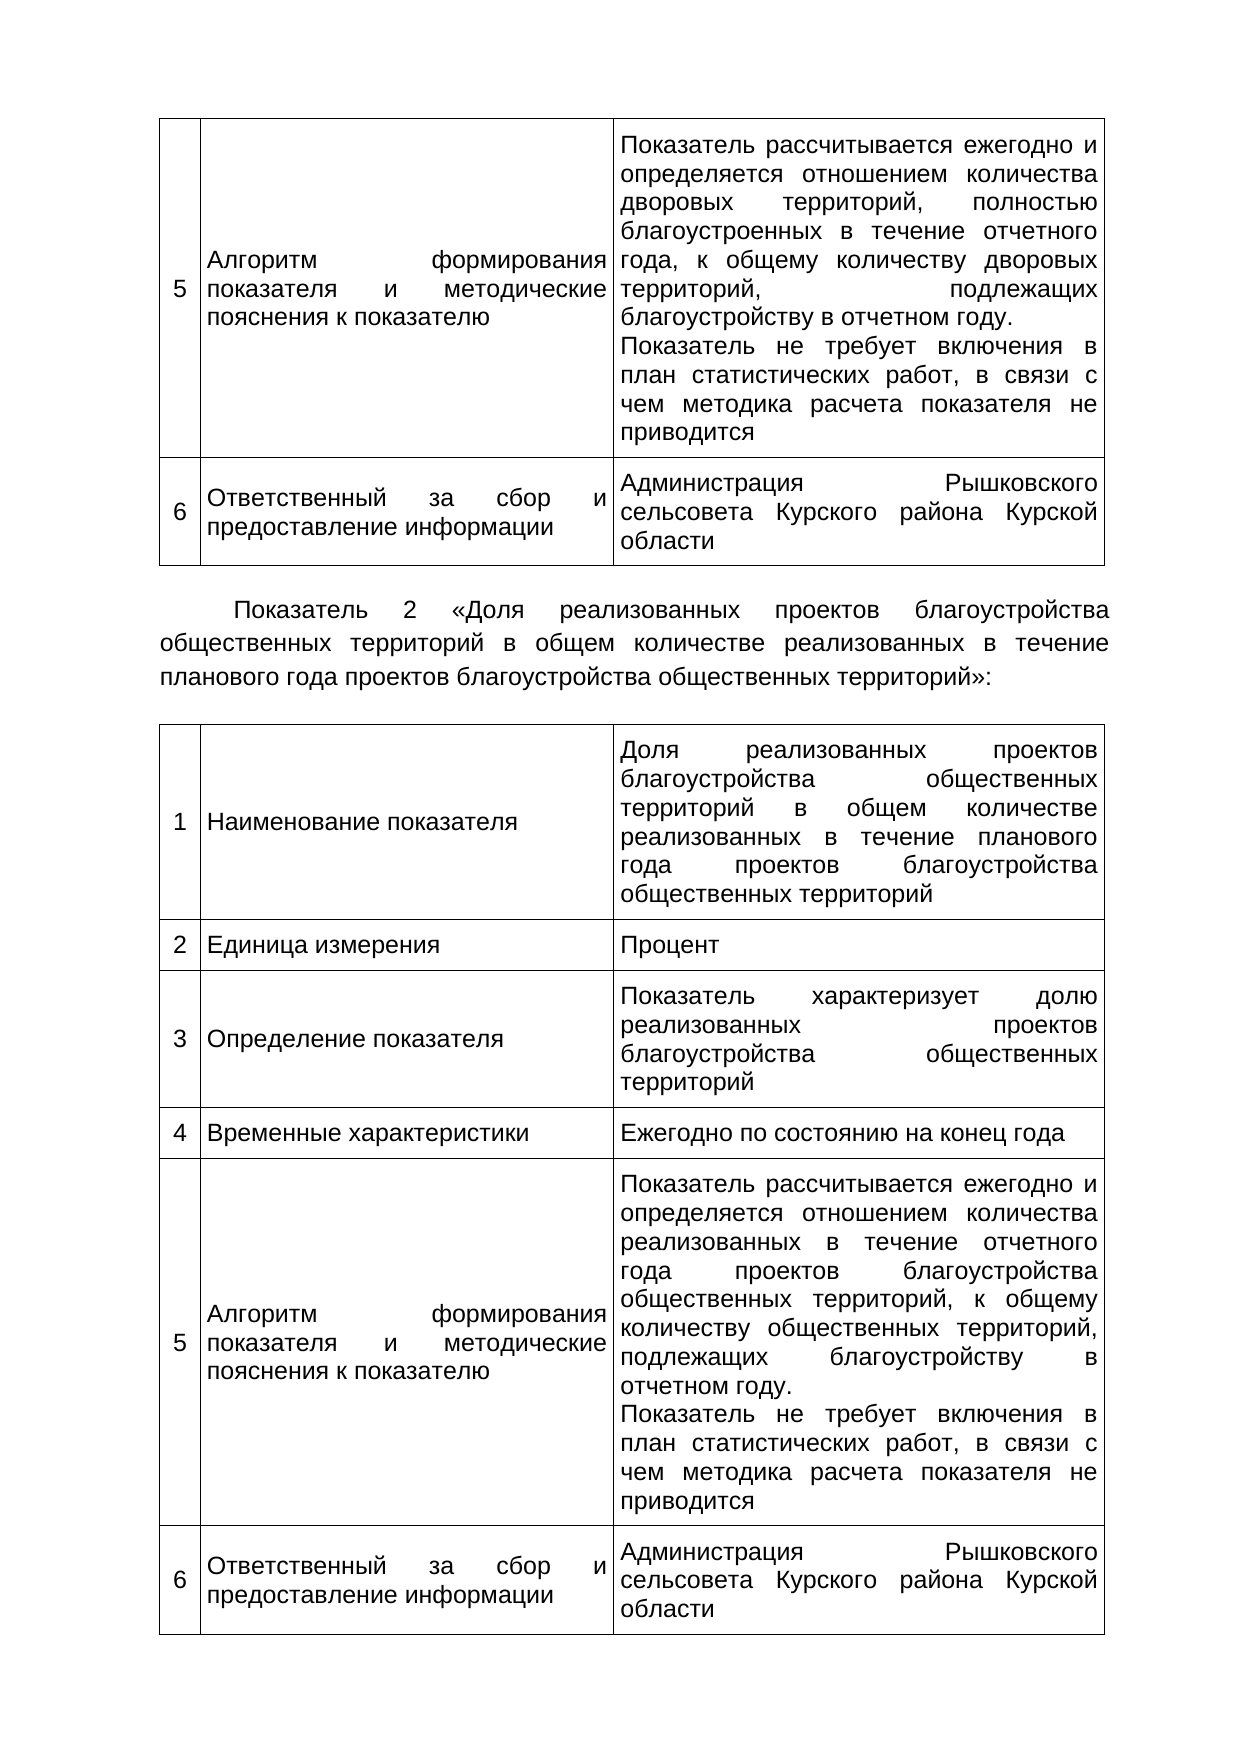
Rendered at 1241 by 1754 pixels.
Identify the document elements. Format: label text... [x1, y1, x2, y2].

table_cell Показатель рассчитывается ежегодно и определяется отношением количества дворовых территорий, полностью благоустроенных в течение отчетного года, к общему количеству дворовых территорий, подлежащих благоустройству в отчетном году. Показатель не требует включения в план статистических работ, в связи с чем методика расчета показателя не приводится [614, 119, 1104, 457]
table_header 1 [160, 725, 200, 918]
table_cell Администрация Рышковского сельсовета Курского района Курской области [614, 458, 1104, 565]
table_cell 4 [160, 1108, 200, 1158]
table_cell Администрация Рышковского сельсовета Курского района Курской области [614, 1526, 1104, 1634]
table_cell 5 [160, 1159, 200, 1525]
table_cell Единица измерения [201, 920, 613, 969]
table_cell Показатель характеризует долю реализованных проектов благоустройства общественных территорий [614, 971, 1104, 1107]
table_header Наименование показателя [201, 725, 613, 918]
table_cell 2 [160, 920, 200, 969]
table_header Доля реализованных проектов благоустройства общественных территорий в общем количестве реализованных в течение планового года проектов благоустройства общественных территорий [614, 725, 1104, 918]
table_cell 3 [160, 971, 200, 1107]
text Показатель 2 «Доля реализованных проектов благоустройства общественных территорий в общем количестве реализованных в течение планового года проектов благоустройства общественных территорий»: [159, 595, 1110, 690]
table_cell Временные характеристики [201, 1108, 613, 1158]
table_cell Алгоритм формирования показателя и методические пояснения к показателю [201, 119, 613, 457]
table_cell Процент [614, 920, 1104, 969]
table_cell Ответственный за сбор и предоставление информации [201, 458, 613, 565]
table_cell Ответственный за сбор и предоставление информации [201, 1526, 613, 1634]
table_cell 6 [160, 1526, 200, 1634]
table_cell 5 [160, 119, 200, 457]
table_cell 6 [160, 458, 200, 565]
table_cell Показатель рассчитывается ежегодно и определяется отношением количества реализованных в течение отчетного года проектов благоустройства общественных территорий, к общему количеству общественных территорий, подлежащих благоустройству в отчетном году. Показатель не требует включения в план статистических работ, в связи с чем методика расчета показателя не приводится [614, 1159, 1104, 1525]
table_cell Алгоритм формирования показателя и методические пояснения к показателю [201, 1159, 613, 1525]
table_cell Ежегодно по состоянию на конец года [614, 1108, 1104, 1158]
table_cell Определение показателя [201, 971, 613, 1107]
